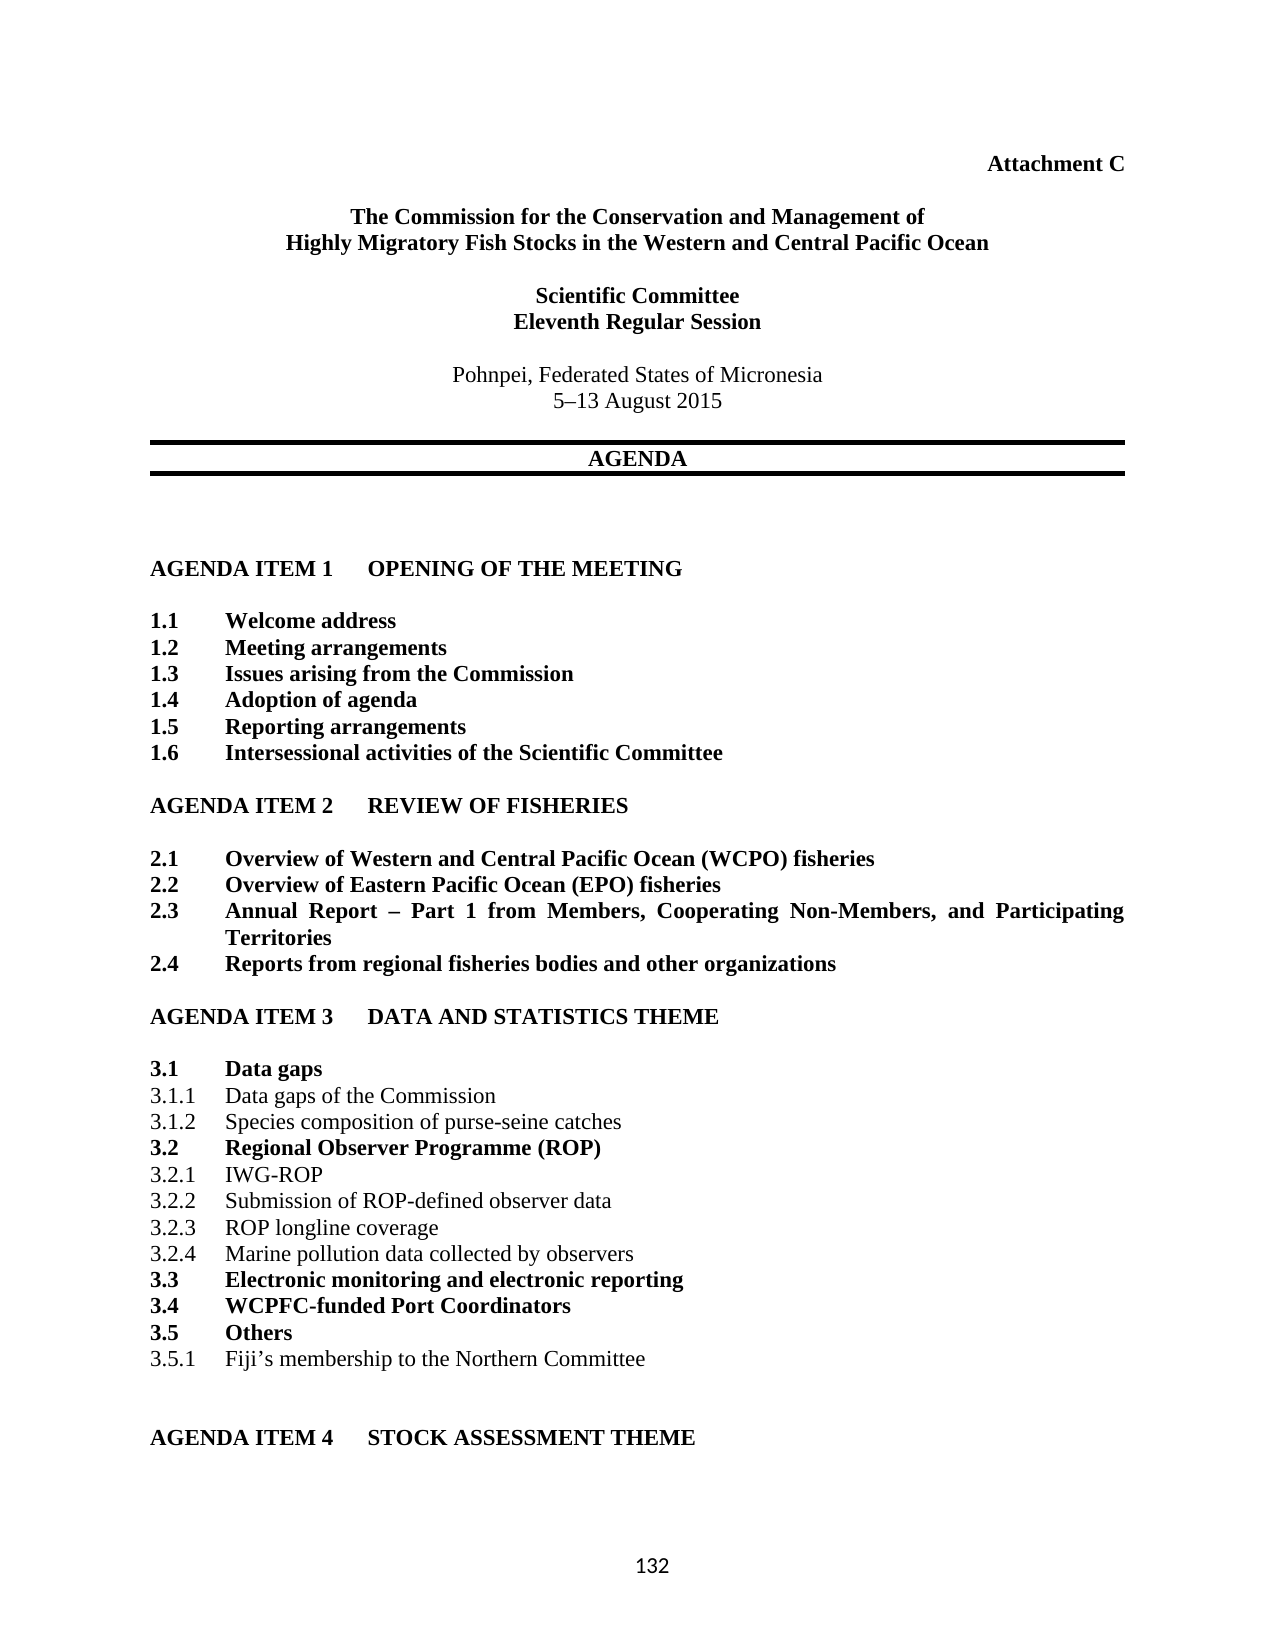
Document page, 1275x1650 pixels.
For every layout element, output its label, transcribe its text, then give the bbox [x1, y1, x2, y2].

list Data gaps [150, 1055, 1125, 1082]
list Species composition of purse-seine catches [150, 1108, 1125, 1134]
list Reports from regional fisheries bodies and other organizations [150, 950, 1125, 976]
list Submission of ROP-defined observer data [150, 1187, 1125, 1213]
text Attachment C [150, 150, 1125, 176]
text Pohnpei, Federated States of Micronesia [150, 361, 1125, 387]
list WCPFC-funded Port Coordinators [150, 1293, 1125, 1319]
list ROP longline coverage [150, 1213, 1125, 1240]
list Reporting arrangements [150, 713, 1125, 739]
list Overview of Western and Central Pacific Ocean (WCPO) fisheries [150, 844, 1125, 871]
text The Commission for the Conservation and Management of [150, 203, 1125, 229]
list Welcome address [150, 607, 1125, 634]
list Meeting arrangements [150, 634, 1125, 660]
list Fiji’s membership to the Northern Committee [150, 1345, 1125, 1372]
list Regional Observer Programme (ROP) [150, 1134, 1125, 1161]
list Data gaps of the Commission [150, 1082, 1125, 1108]
list REVIEW OF FISHERIES [150, 792, 1125, 818]
text 5–13 August 2015 [150, 387, 1125, 413]
list Overview of Eastern Pacific Ocean (EPO) fisheries [150, 871, 1125, 897]
list Marine pollution data collected by observers [150, 1240, 1125, 1266]
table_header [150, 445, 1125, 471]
list Others [150, 1319, 1125, 1345]
text Eleventh Regular Session [150, 308, 1125, 334]
list STOCK ASSESSMENT THEME [150, 1424, 1125, 1451]
list Issues arising from the Commission [150, 660, 1125, 686]
list Annual Report – Part 1 from Members, Cooperating Non-Members, and Participating Territories [150, 897, 1125, 950]
list OPENING OF THE MEETING [150, 555, 1125, 581]
text Highly Migratory Fish Stocks in the Western and Central Pacific Ocean [150, 229, 1125, 255]
list Electronic monitoring and electronic reporting [150, 1266, 1125, 1293]
list DATA AND STATISTICS THEME [150, 1003, 1125, 1029]
list IWG-ROP [150, 1161, 1125, 1187]
text Scientific Committee [150, 282, 1125, 308]
list Intersessional activities of the Scientific Committee [150, 739, 1125, 766]
list Adoption of agenda [150, 686, 1125, 713]
